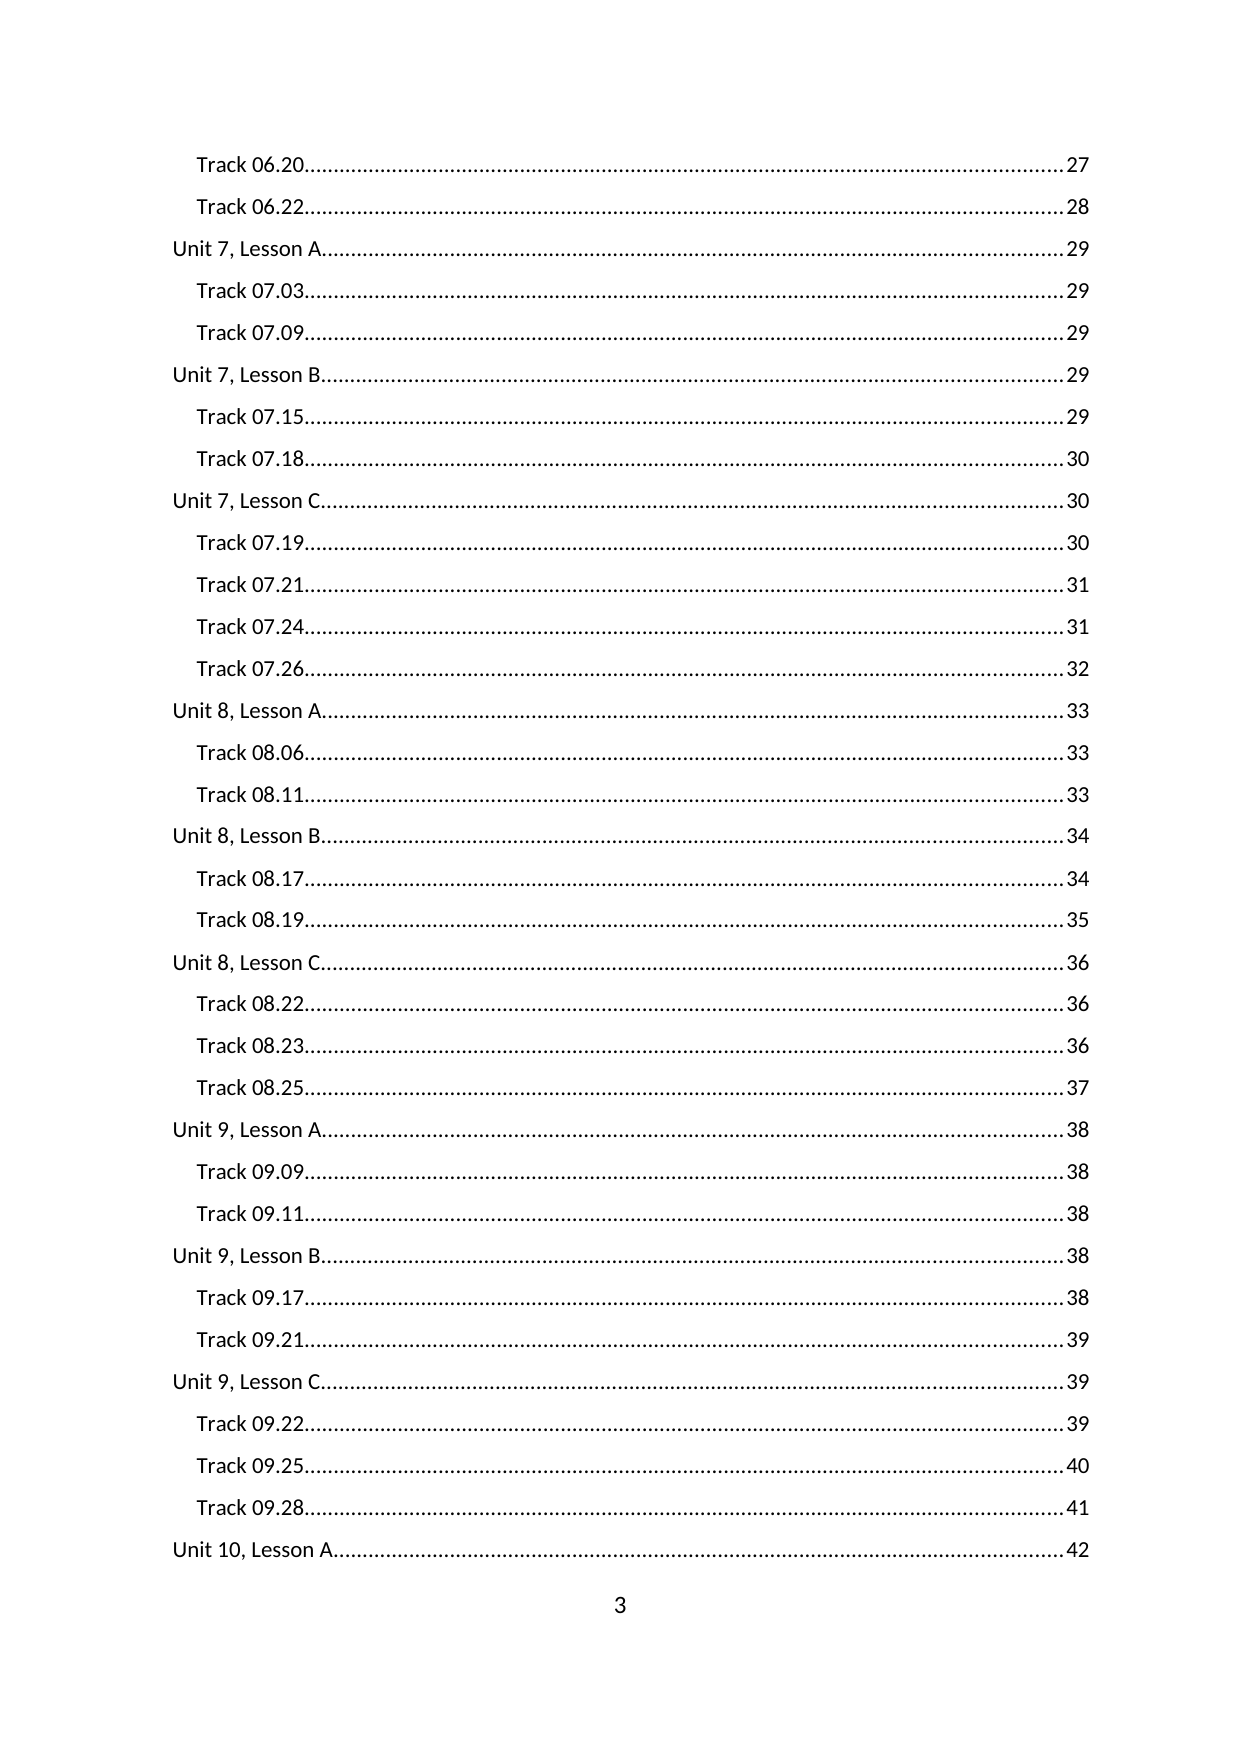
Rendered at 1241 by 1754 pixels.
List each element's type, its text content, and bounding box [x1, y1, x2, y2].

text Unit 9, Lesson C 39 [172, 1367, 1090, 1395]
text Track 08.06 33 [196, 738, 1090, 766]
text Track 08.17 34 [196, 864, 1090, 892]
text Track 09.09 38 [196, 1157, 1090, 1186]
text Track 08.11 33 [196, 780, 1090, 808]
text Unit 8, Lesson A 33 [172, 696, 1090, 724]
text Track 07.24 31 [196, 612, 1090, 640]
text Unit 8, Lesson B 34 [172, 822, 1090, 850]
text Track 07.26 32 [196, 654, 1090, 682]
text Track 06.20 27 [196, 150, 1090, 178]
text Track 07.09 29 [196, 318, 1090, 346]
text Track 09.28 41 [196, 1493, 1090, 1521]
text Track 07.21 31 [196, 570, 1090, 598]
text Track 07.18 30 [196, 444, 1090, 472]
text Track 09.17 38 [196, 1283, 1090, 1311]
text Track 07.15 29 [196, 402, 1090, 430]
text Track 08.22 36 [196, 989, 1090, 1018]
text Track 09.22 39 [196, 1409, 1090, 1437]
text Track 07.03 29 [196, 276, 1090, 304]
text Unit 7, Lesson B 29 [172, 360, 1090, 388]
text Unit 10, Lesson A 42 [172, 1535, 1090, 1563]
text Unit 9, Lesson A 38 [172, 1116, 1090, 1143]
text Unit 9, Lesson B 38 [172, 1241, 1090, 1269]
text Track 08.23 36 [196, 1032, 1090, 1059]
text Track 06.22 28 [196, 192, 1090, 220]
text Unit 7, Lesson C 30 [172, 486, 1090, 514]
text Unit 8, Lesson C 36 [172, 948, 1090, 976]
text Track 08.25 37 [196, 1073, 1090, 1102]
text Track 07.19 30 [196, 528, 1090, 556]
text Track 09.21 39 [196, 1325, 1090, 1353]
text Unit 7, Lesson A 29 [172, 234, 1090, 262]
text Track 08.19 35 [196, 906, 1090, 934]
text Track 09.25 40 [196, 1451, 1090, 1479]
text Track 09.11 38 [196, 1199, 1090, 1227]
